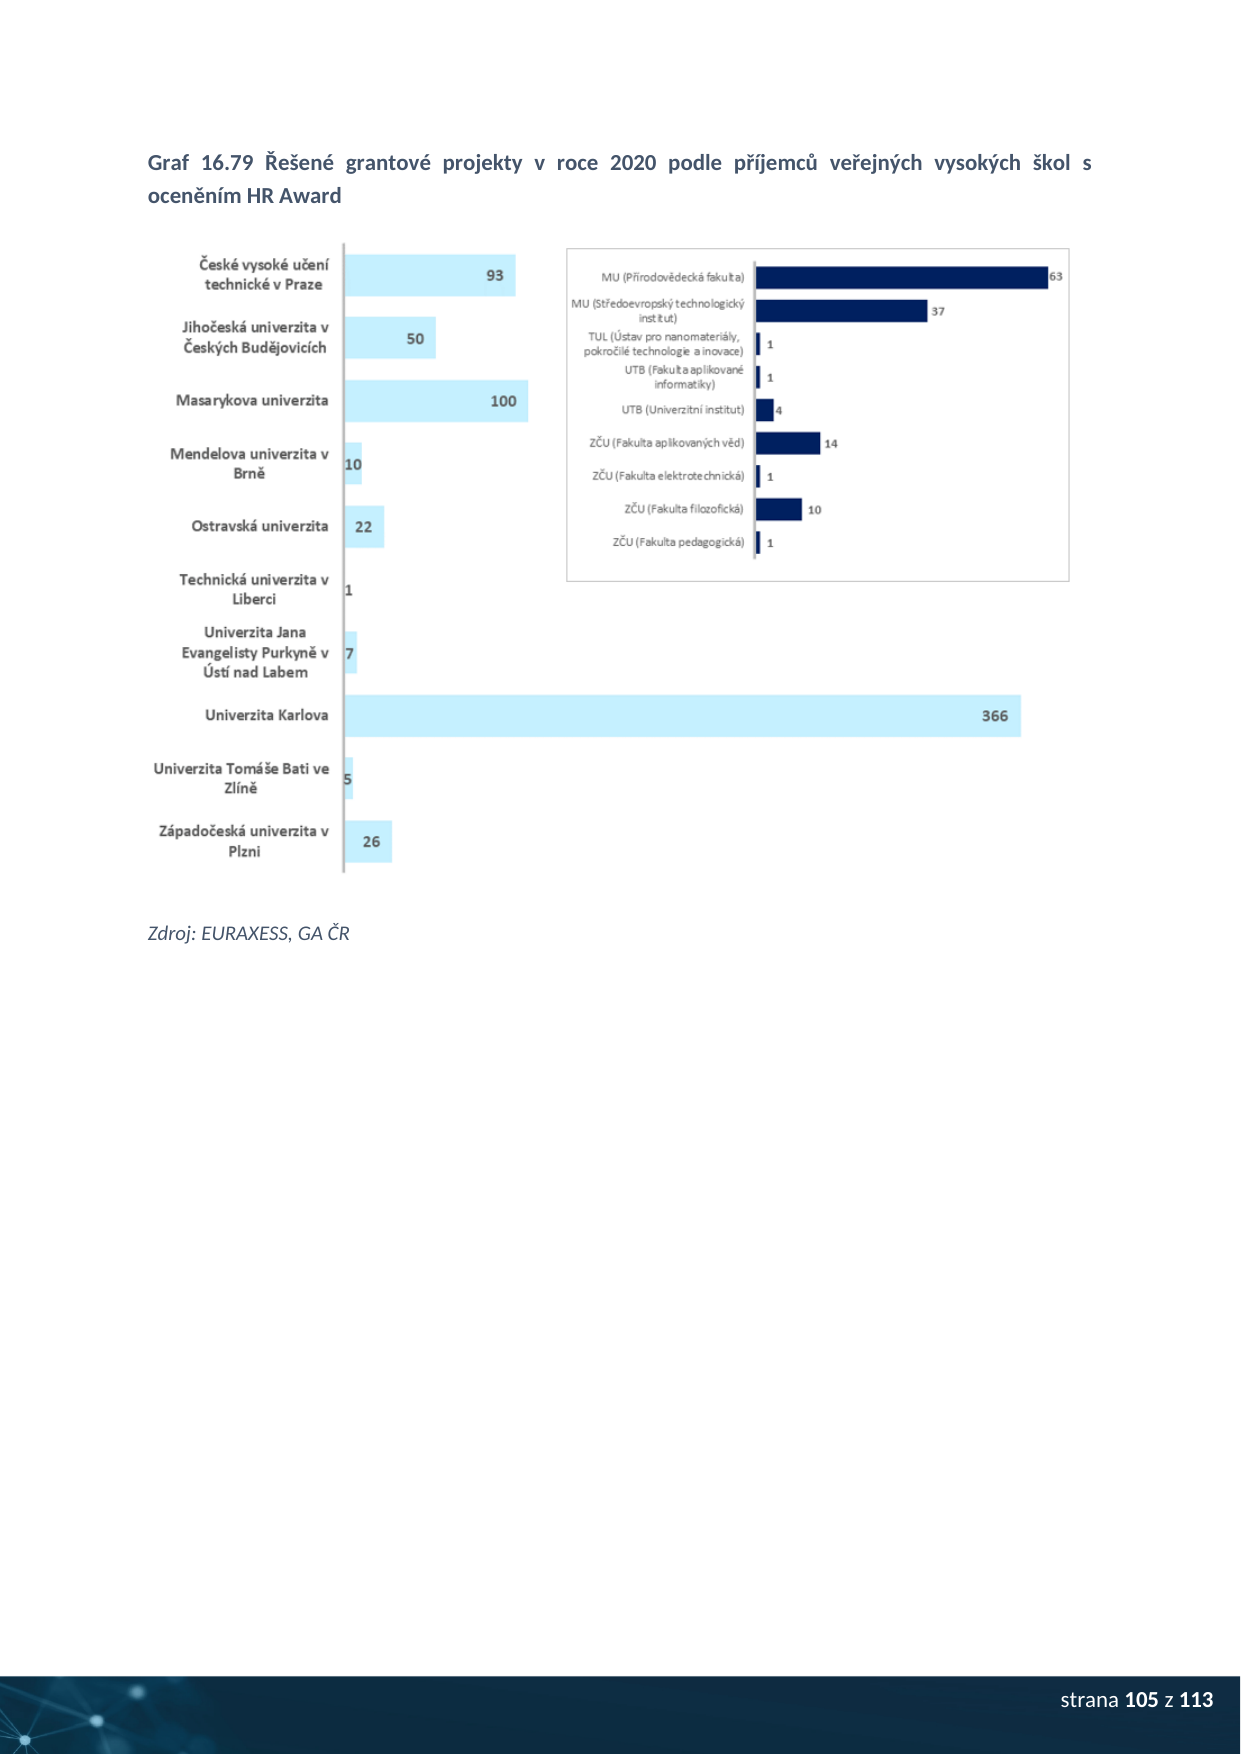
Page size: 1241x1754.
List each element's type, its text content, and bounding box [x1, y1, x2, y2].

picture [0, 1643, 1241, 1754]
picture [147, 221, 1093, 895]
text Zdroj: EURAXESS, GA ČR [148, 920, 1093, 946]
